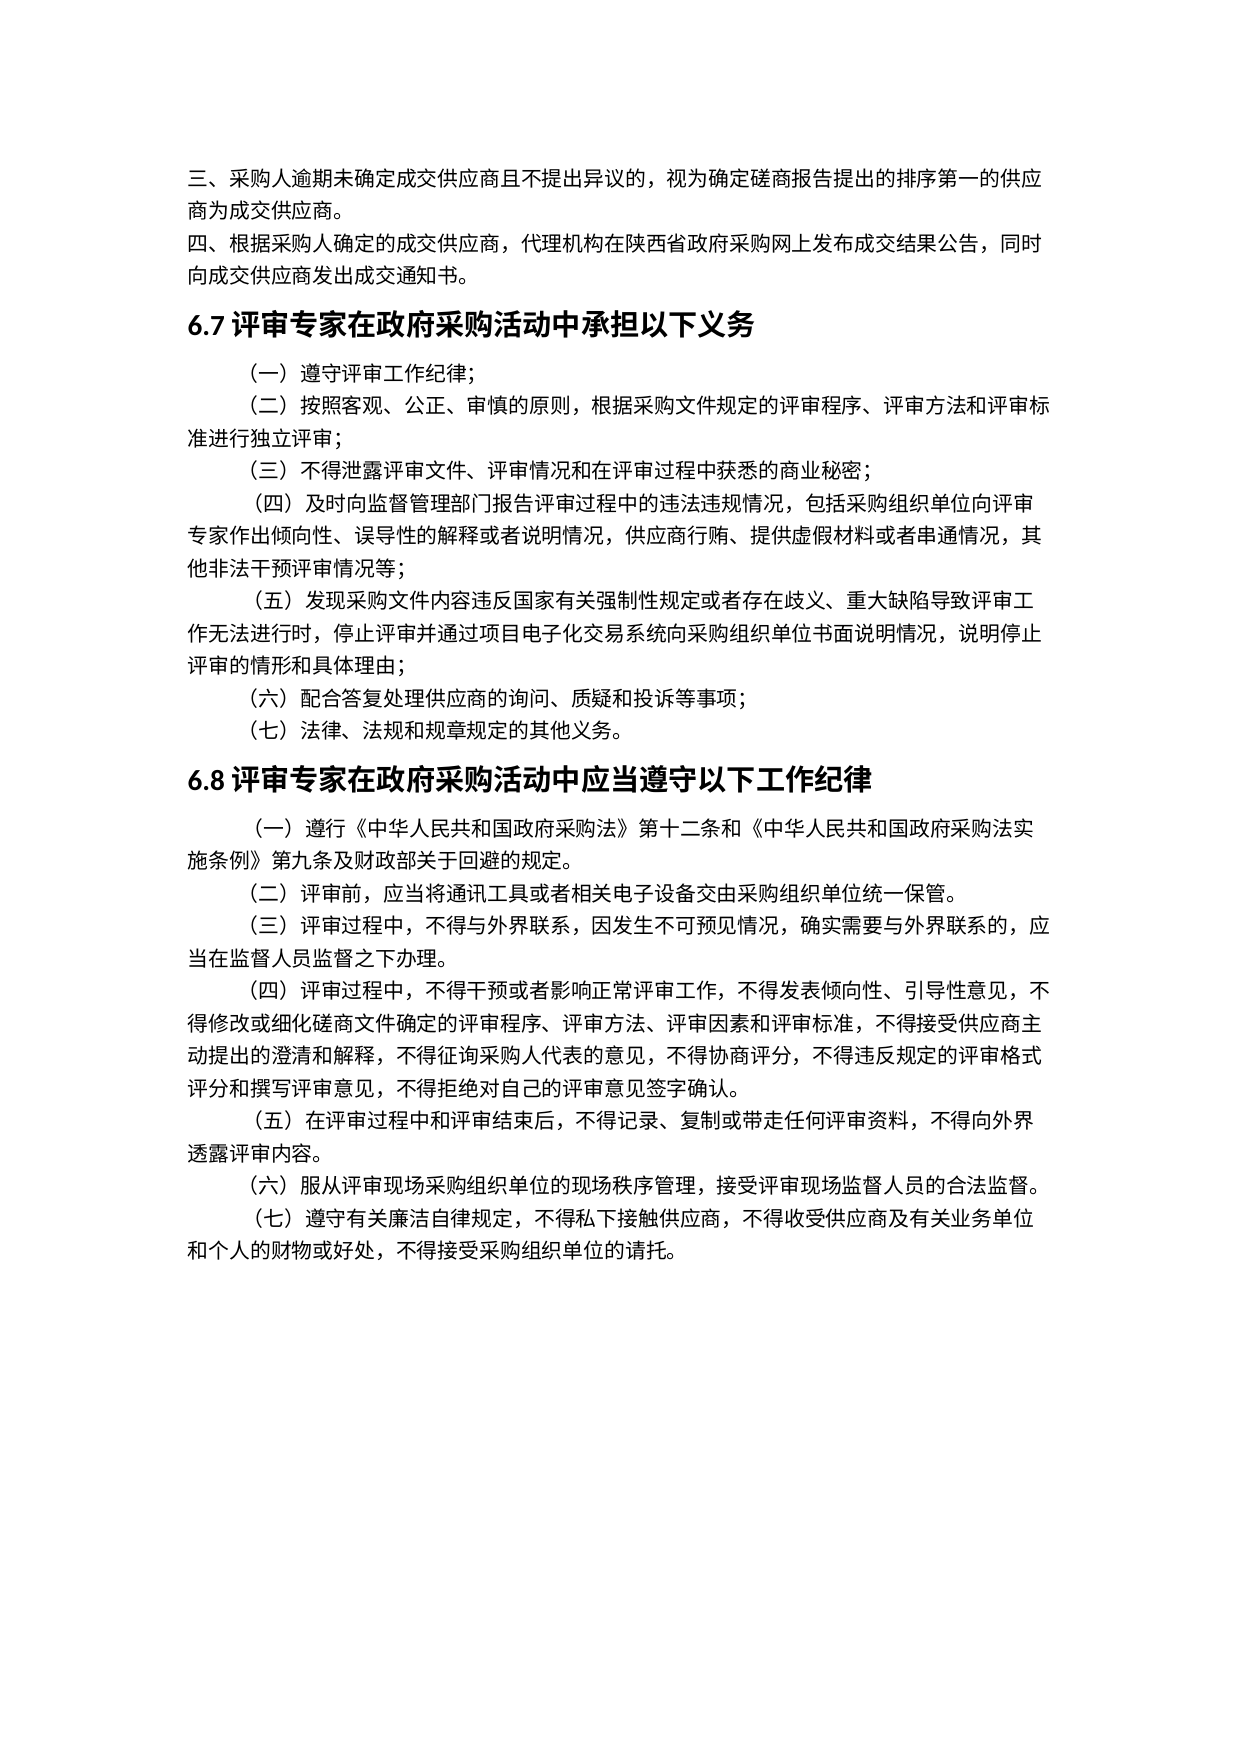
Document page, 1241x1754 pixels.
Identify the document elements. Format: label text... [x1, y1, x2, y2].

text （二）评审前，应当将通讯工具或者相关电子设备交由采购组织单位统一保管。 [187, 877, 1053, 909]
text 6.8评审专家在政府采购活动中应当遵守以下工作纪律 [187, 747, 1053, 812]
text （一）遵守评审工作纪律； [187, 357, 1053, 389]
text 四、根据采购人确定的成交供应商，代理机构在陕西省政府采购网上发布成交结果公告，同时向成交供应商发出成交通知书。 [187, 227, 1053, 292]
text （三）评审过程中，不得与外界联系，因发生不可预见情况，确实需要与外界联系的，应当在监督人员监督之下办理。 [187, 909, 1053, 974]
text 三、采购人逾期未确定成交供应商且不提出异议的，视为确定磋商报告提出的排序第一的供应商为成交供应商。 [187, 162, 1053, 227]
text （五）发现采购文件内容违反国家有关强制性规定或者存在歧义、重大缺陷导致评审工作无法进行时，停止评审并通过项目电子化交易系统向采购组织单位书面说明情况，说明停止评审的情形和具体理由； [187, 584, 1053, 682]
text （三）不得泄露评审文件、评审情况和在评审过程中获悉的商业秘密； [187, 454, 1053, 487]
text （四）评审过程中，不得干预或者影响正常评审工作，不得发表倾向性、引导性意见，不得修改或细化磋商文件确定的评审程序、评审方法、评审因素和评审标准，不得接受供应商主动提出的澄清和解释，不得征询采购人代表的意见，不得协商评分，不得违反规定的评审格式评分和撰写评审意见，不得拒绝对自己的评审意见签字确认。 [187, 974, 1053, 1104]
text （六）配合答复处理供应商的询问、质疑和投诉等事项； [187, 682, 1053, 714]
text （二）按照客观、公正、审慎的原则，根据采购文件规定的评审程序、评审方法和评审标准进行独立评审； [187, 389, 1053, 454]
text （五）在评审过程中和评审结束后，不得记录、复制或带走任何评审资料，不得向外界透露评审内容。 [187, 1104, 1053, 1169]
text （一）遵行《中华人民共和国政府采购法》第十二条和《中华人民共和国政府采购法实施条例》第九条及财政部关于回避的规定。 [187, 812, 1053, 877]
text （七）法律、法规和规章规定的其他义务。 [187, 714, 1053, 747]
text （七）遵守有关廉洁自律规定，不得私下接触供应商，不得收受供应商及有关业务单位和个人的财物或好处，不得接受采购组织单位的请托。 [187, 1202, 1053, 1267]
text （四）及时向监督管理部门报告评审过程中的违法违规情况，包括采购组织单位向评审专家作出倾向性、误导性的解释或者说明情况，供应商行贿、提供虚假材料或者串通情况，其他非法干预评审情况等； [187, 487, 1053, 584]
text （六）服从评审现场采购组织单位的现场秩序管理，接受评审现场监督人员的合法监督。 [187, 1169, 1053, 1202]
text 6.7评审专家在政府采购活动中承担以下义务 [187, 292, 1053, 357]
